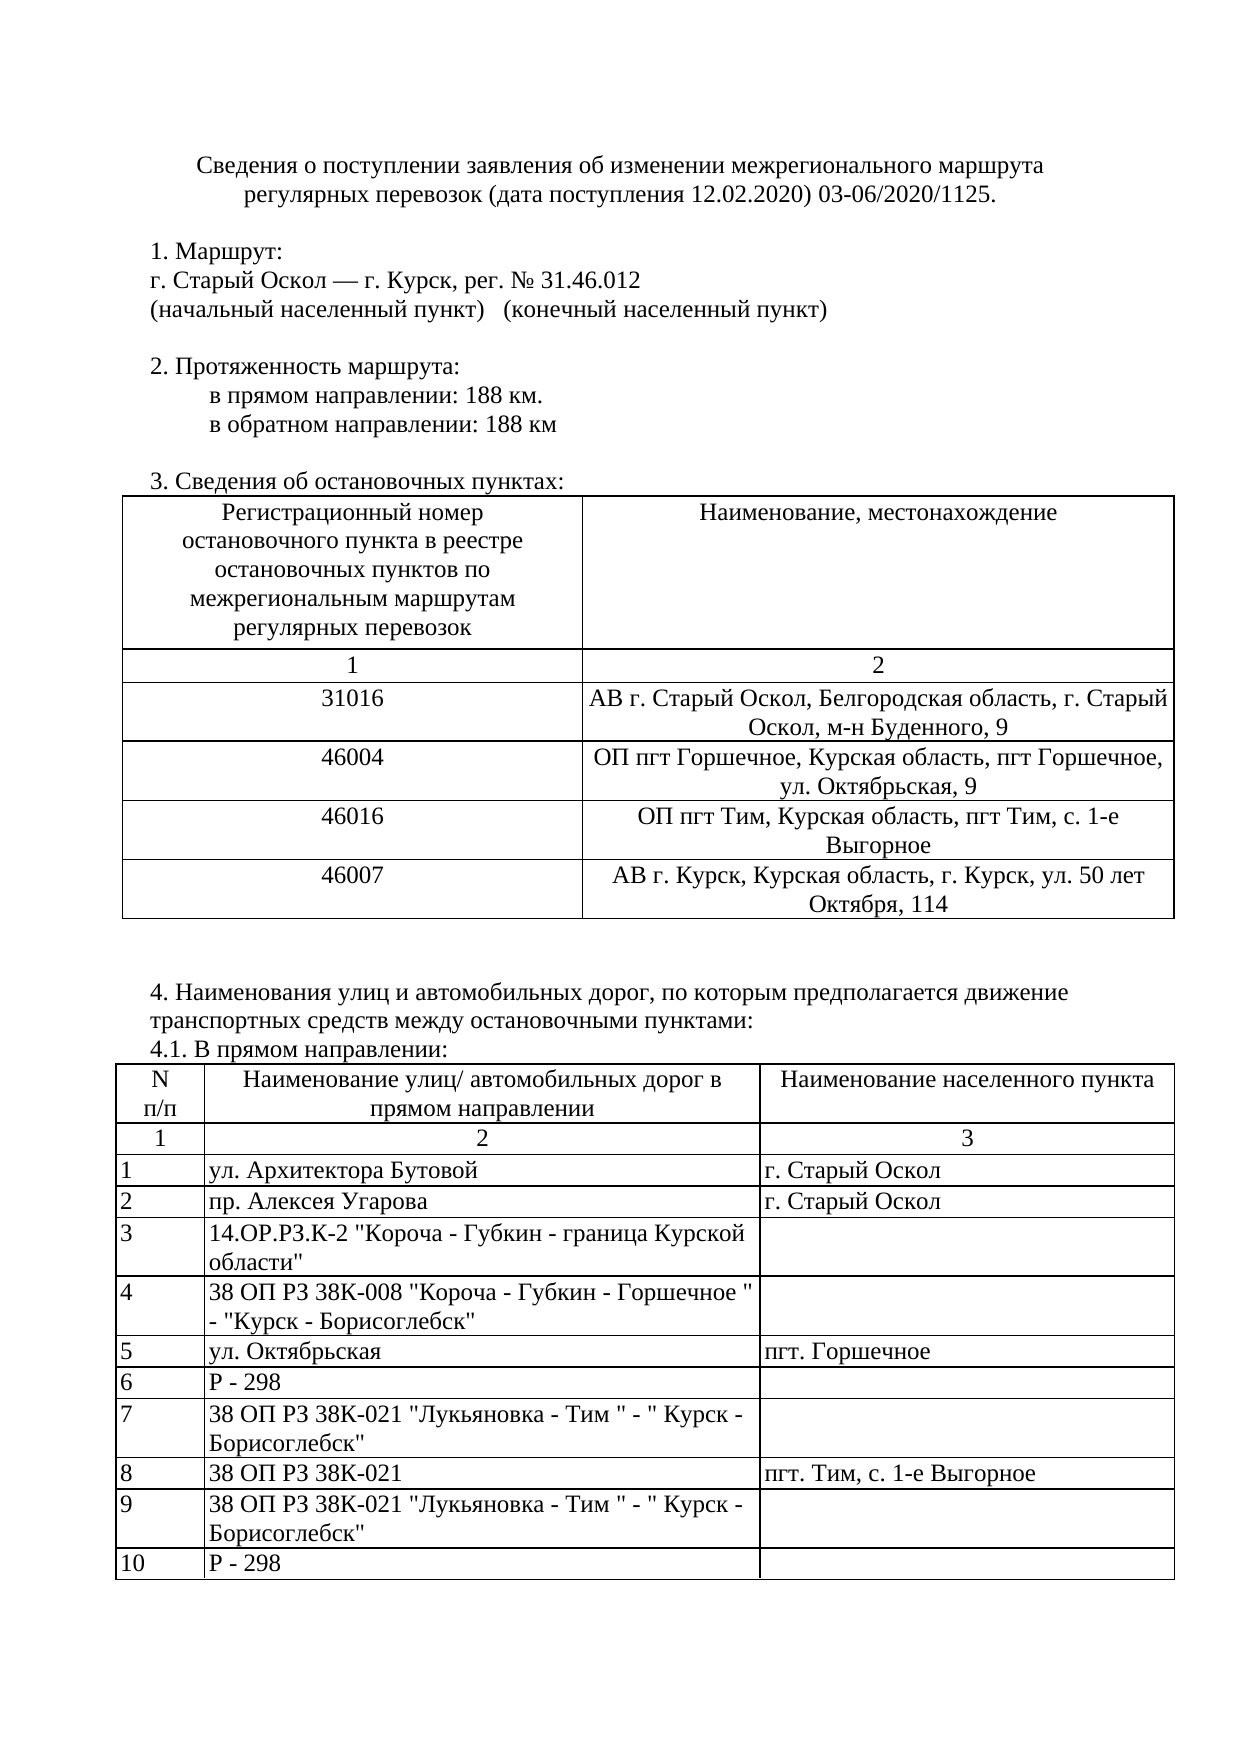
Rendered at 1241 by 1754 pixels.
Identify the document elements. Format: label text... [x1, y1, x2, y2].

table_cell 46007 [123, 860, 582, 918]
table_cell 1 [123, 650, 582, 681]
table_cell Р - 298 [205, 1368, 759, 1397]
table_cell 31016 [123, 683, 582, 740]
table_cell пр. Алексея Угарова [205, 1187, 759, 1216]
table_cell 38 ОП РЗ 38К-021 [205, 1458, 759, 1488]
table_header Наименование улиц/ автомобильных дорог в прямом направлении [205, 1065, 759, 1122]
table_cell 7 [117, 1399, 204, 1456]
table_cell Р - 298 [205, 1549, 759, 1578]
text в обратном направлении: 188 км [150, 409, 1090, 437]
table_cell [761, 1368, 1174, 1397]
table_cell [761, 1490, 1174, 1547]
table_cell 1 [117, 1155, 204, 1185]
table_cell 38 ОП РЗ 38К-021 "Лукьяновка - Тим " - " Курск - Борисоглебск" [205, 1399, 759, 1456]
text 1. Маршрут: [150, 236, 1090, 265]
table_cell 2 [205, 1124, 759, 1153]
table_cell 38 ОП РЗ 38К-008 "Короча - Губкин - Горшечное " - "Курск - Борисоглебск" [205, 1277, 759, 1334]
table_cell г. Старый Оскол [761, 1187, 1174, 1216]
table_header Наименование населенного пункта [761, 1065, 1174, 1122]
text г. Старый Оскол — г. Курск, рег. № 31.46.012 [150, 265, 1090, 294]
table_cell 14.ОР.РЗ.К-2 "Короча - Губкин - граница Курской области" [205, 1218, 759, 1275]
table_cell [761, 1399, 1174, 1456]
table_cell ул. Архитектора Бутовой [205, 1155, 759, 1185]
table_cell 38 ОП РЗ 38К-021 "Лукьяновка - Тим " - " Курск - Борисоглебск" [205, 1490, 759, 1547]
table_cell 1 [117, 1124, 204, 1153]
table_cell 46004 [123, 742, 582, 799]
table_cell ОП пгт Горшечное, Курская область, пгт Горшечное, ул. Октябрьская, 9 [583, 742, 1173, 799]
table_cell ОП пгт Тим, Курская область, пгт Тим, с. 1-е Выгорное [583, 801, 1173, 858]
text (начальный населенный пункт) (конечный населенный пункт) [150, 294, 1090, 322]
table_cell АВ г. Старый Оскол, Белгородская область, г. Старый Оскол, м-н Буденного, 9 [583, 683, 1173, 740]
table_cell 46016 [123, 801, 582, 858]
table_cell 4 [117, 1277, 204, 1334]
table_cell 10 [117, 1549, 204, 1578]
table_cell пгт. Тим, с. 1-е Выгорное [761, 1458, 1174, 1488]
table_cell пгт. Горшечное [761, 1336, 1174, 1366]
table_cell АВ г. Курск, Курская область, г. Курск, ул. 50 лет Октября, 114 [583, 860, 1173, 918]
table_cell 3 [117, 1218, 204, 1275]
text в прямом направлении: 188 км. [150, 380, 1090, 409]
table_cell 9 [117, 1490, 204, 1547]
text 3. Сведения об остановочных пунктах: [150, 466, 1090, 495]
table_header Регистрационный номер остановочного пункта в реестре остановочных пунктов по межрегиональным маршрутам регулярных перевозок [123, 497, 582, 648]
text 2. Протяженность маршрута: [150, 351, 1090, 380]
table_header Наименование, местонахождение [583, 497, 1173, 648]
table_cell [761, 1277, 1174, 1334]
table_cell 3 [761, 1124, 1174, 1153]
text Сведения о поступлении заявления об изменении межрегионального маршрута регулярных перевозок (дата поступления 12.02.2020) 03-06/2020/1125. [150, 150, 1090, 207]
table_cell [761, 1549, 1174, 1578]
table_cell [761, 1218, 1174, 1275]
table_cell ул. Октябрьская [205, 1336, 759, 1366]
table_cell 2 [117, 1187, 204, 1216]
text 4.1. В прямом направлении: [150, 1034, 1090, 1063]
table_cell 8 [117, 1458, 204, 1488]
table_cell 5 [117, 1336, 204, 1366]
table_cell 6 [117, 1368, 204, 1397]
table_cell 2 [583, 650, 1173, 681]
text 4. Наименования улиц и автомобильных дорог, по которым предполагается движение транспортных средств между остановочными пунктами: [150, 977, 1090, 1034]
table_header N п/п [117, 1065, 204, 1122]
table_cell г. Старый Оскол [761, 1155, 1174, 1185]
